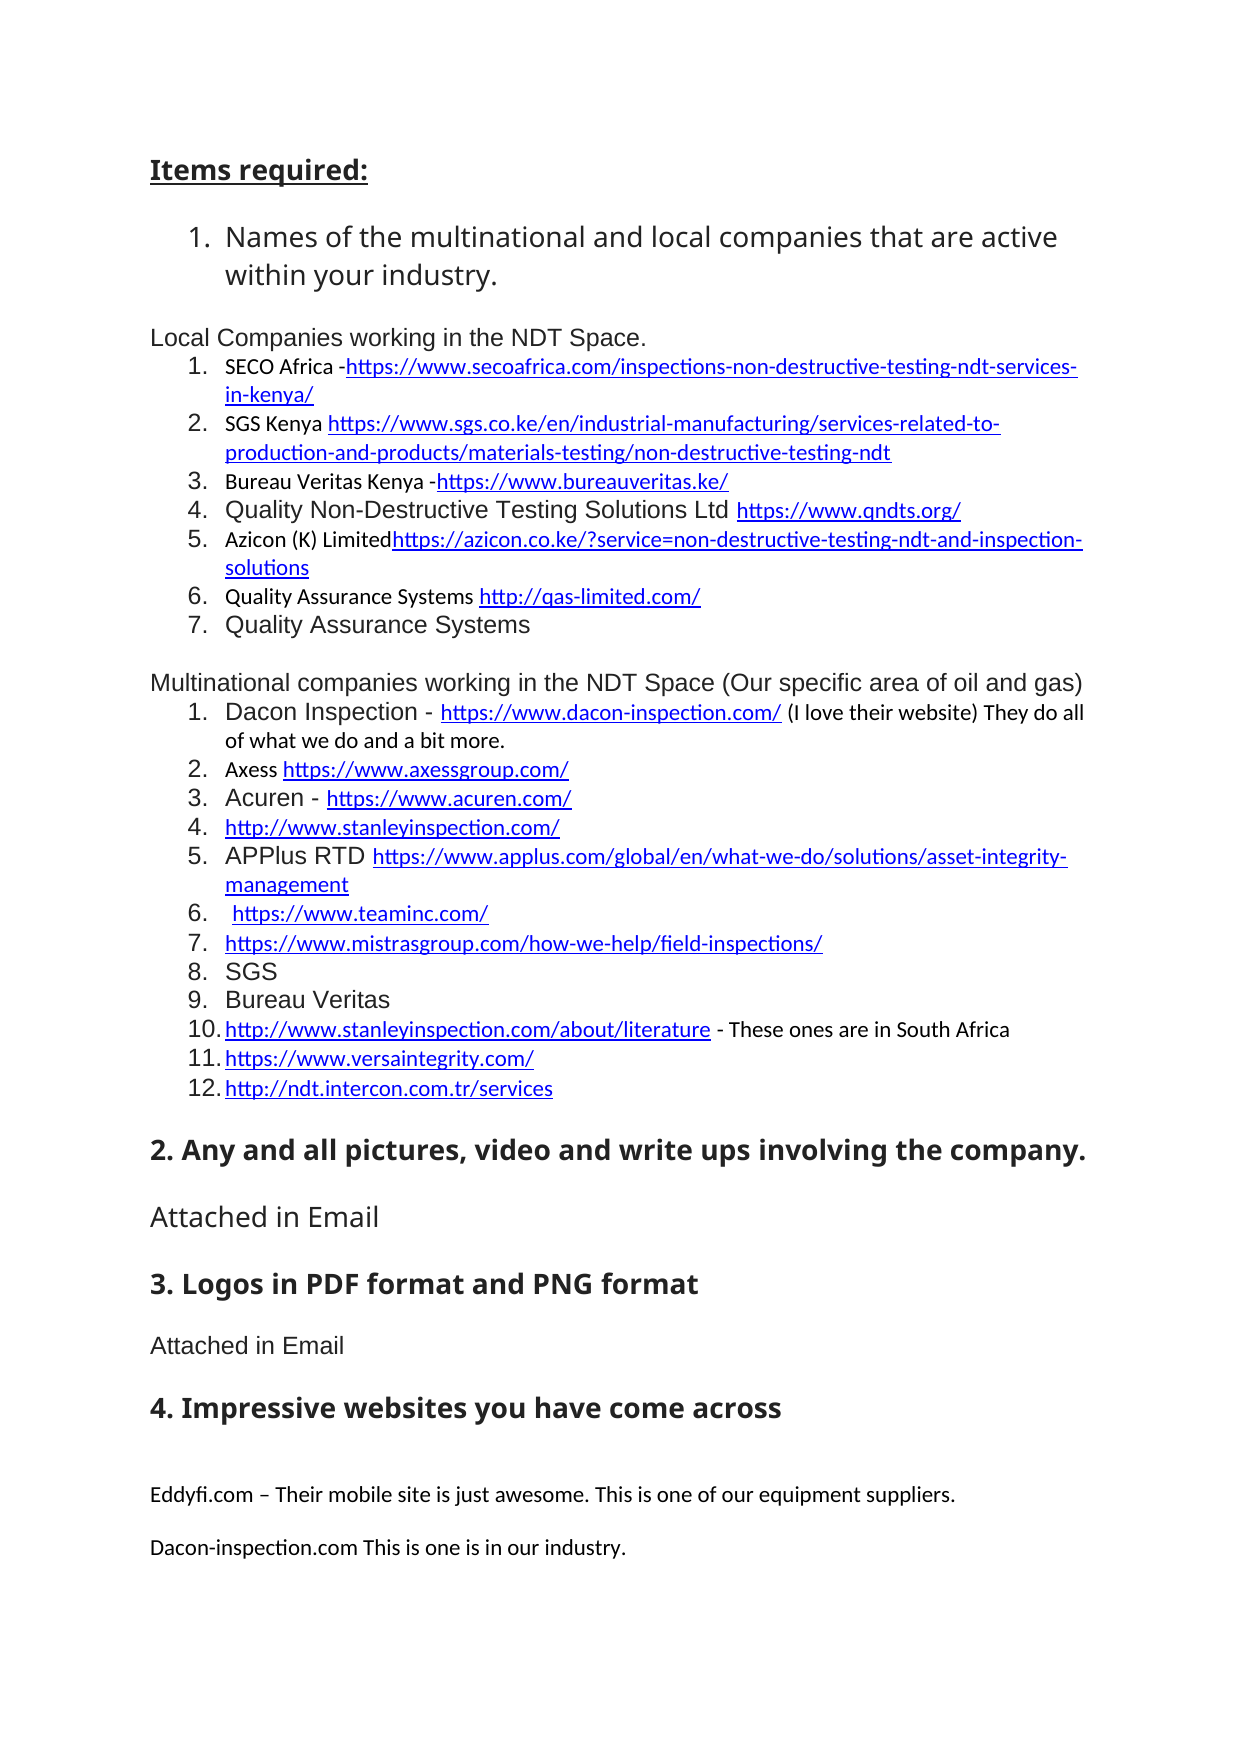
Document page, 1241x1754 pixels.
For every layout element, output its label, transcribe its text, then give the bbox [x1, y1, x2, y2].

list APPlus RTD https://www.applus.com/global/en/what-we-do/solutions/asset-integrity-management [187, 841, 1090, 898]
list Quality Assurance Systems [187, 610, 1090, 639]
list http://www.stanleyinspection.com/ [187, 812, 1090, 841]
list https://www.mistrasgroup.com/how-we-help/field-inspections/ [187, 928, 1090, 957]
text 3. Logos in PDF format and PNG format [150, 1264, 1090, 1302]
list SGS Kenya https://www.sgs.co.ke/en/industrial-manufacturing/services-related-to-production-and-products/materials-testing/non-destructive-testing-ndt [187, 408, 1090, 466]
list Bureau Veritas [187, 986, 1090, 1014]
text 2. Any and all pictures, video and write ups involving the company. [150, 1131, 1090, 1197]
text Items required: [150, 150, 1090, 188]
text Multinational companies working in the NDT Space (Our specific area of oil and gas) [150, 668, 1090, 697]
text Attached in Email [150, 1331, 1090, 1360]
list SGS [187, 957, 1090, 986]
text 4. Impressive websites you have come across [150, 1388, 1090, 1427]
list SECO Africa -https://www.secoafrica.com/inspections-non-destructive-testing-ndt-services-in-kenya/ [187, 351, 1090, 408]
text Eddyfi.com – Their mobile site is just awesome. This is one of our equipment suppliers. [150, 1480, 1090, 1508]
text Local Companies working in the NDT Space. [150, 322, 1090, 351]
text Attached in Email [150, 1197, 1090, 1235]
list https://www.versaintegrity.com/ [187, 1043, 1090, 1073]
list http://ndt.intercon.com.tr/services [187, 1073, 1090, 1102]
list Axess https://www.axessgroup.com/ [187, 754, 1090, 783]
list Quality Assurance Systems http://qas-limited.com/ [187, 581, 1090, 610]
list Bureau Veritas Kenya -https://www.bureauveritas.ke/ [187, 466, 1090, 495]
list Azicon (K) Limitedhttps://azicon.co.ke/?service=non-destructive-testing-ndt-and-inspection-solutions [187, 524, 1090, 581]
list Dacon Inspection - https://www.dacon-inspection.com/ (I love their website) They do all of what we do and a bit more. [187, 697, 1090, 754]
list Quality Non-Destructive Testing Solutions Ltd https://www.qndts.org/ [187, 495, 1090, 524]
list https://www.teaminc.com/ [187, 898, 1090, 928]
text Dacon-inspection.com This is one is in our industry. [150, 1533, 1090, 1561]
list Names of the multinational and local companies that are active within your industry. [187, 217, 1090, 294]
list Acuren - https://www.acuren.com/ [187, 783, 1090, 812]
list http://www.stanleyinspection.com/about/literature - These ones are in South Africa [187, 1014, 1090, 1043]
